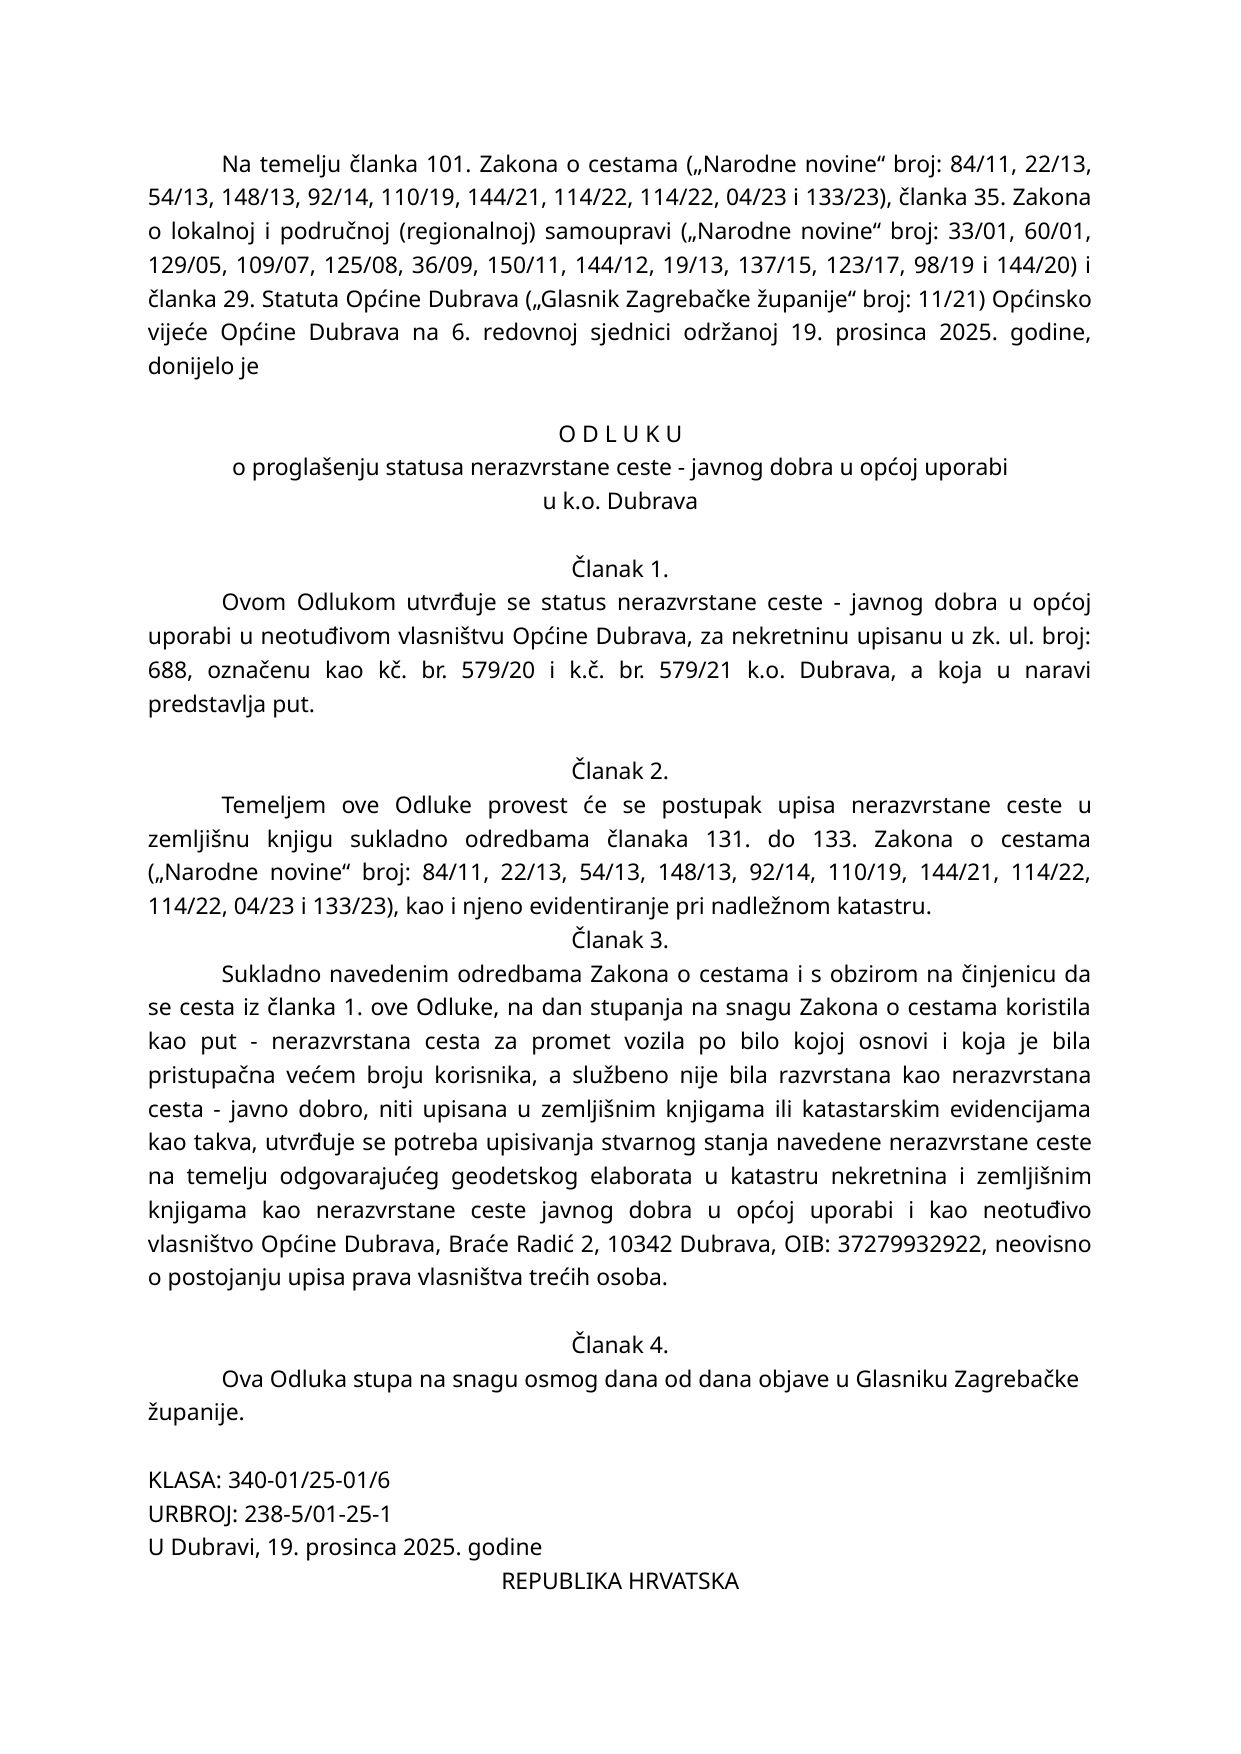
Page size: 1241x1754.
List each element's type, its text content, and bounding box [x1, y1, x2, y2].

text Članak 3. [148, 924, 1093, 955]
text Ova Odluka stupa na snagu osmog dana od dana objave u Glasniku Zagrebačke županije. [148, 1363, 1093, 1428]
text REPUBLIKA HRVATSKA [148, 1565, 1093, 1596]
text Članak 1. [148, 553, 1093, 584]
text URBROJ: 238-5/01-25-1 [148, 1498, 1093, 1529]
text U Dubravi, 19. prosinca 2025. godine [148, 1531, 1093, 1563]
text Članak 2. [148, 755, 1093, 786]
text Članak 4. [148, 1329, 1093, 1360]
text O D L U K U [148, 418, 1093, 449]
text u k.o. Dubrava [148, 485, 1093, 516]
text Temeljem ove Odluke provest će se postupak upisa nerazvrstane ceste u zemljišnu knjigu sukladno odredbama članaka 131. do 133. Zakona o cestama („Narodne novine“ broj: 84/11, 22/13, 54/13, 148/13, 92/14, 110/19, 144/21, 114/22, 114/22, 04/23 i 133/23), kao i njeno evidentiranje pri nadležnom katastru. [148, 789, 1093, 921]
text KLASA: 340-01/25-01/6 [148, 1464, 1093, 1495]
text Na temelju članka 101. Zakona o cestama („Narodne novine“ broj: 84/11, 22/13, 54/13, 148/13, 92/14, 110/19, 144/21, 114/22, 114/22, 04/23 i 133/23), članka 35. Zakona o lokalnoj i područnoj (regionalnoj) samoupravi („Narodne novine“ broj: 33/01, 60/01, 129/05, 109/07, 125/08, 36/09, 150/11, 144/12, 19/13, 137/15, 123/17, 98/19 i 144/20) i članka 29. Statuta Općine Dubrava („Glasnik Zagrebačke županije“ broj: 11/21) Općinsko vijeće Općine Dubrava na 6. redovnoj sjednici održanoj 19. prosinca 2025. godine, donijelo je [148, 148, 1093, 381]
text Sukladno navedenim odredbama Zakona o cestama i s obzirom na činjenicu da se cesta iz članka 1. ove Odluke, na dan stupanja na snagu Zakona o cestama koristila kao put - nerazvrstana cesta za promet vozila po bilo kojoj osnovi i koja je bila pristupačna većem broju korisnika, a službeno nije bila razvrstana kao nerazvrstana cesta - javno dobro, niti upisana u zemljišnim knjigama ili katastarskim evidencijama kao takva, utvrđuje se potreba upisivanja stvarnog stanja navedene nerazvrstane ceste na temelju odgovarajućeg geodetskog elaborata u katastru nekretnina i zemljišnim knjigama kao nerazvrstane ceste javnog dobra u općoj uporabi i kao neotuđivo vlasništvo Općine Dubrava, Braće Radić 2, 10342 Dubrava, OIB: 37279932922, neovisno o postojanju upisa prava vlasništva trećih osoba. [148, 958, 1093, 1293]
text o proglašenju statusa nerazvrstane ceste - javnog dobra u općoj uporabi [148, 451, 1093, 483]
text Ovom Odlukom utvrđuje se status nerazvrstane ceste - javnog dobra u općoj uporabi u neotuđivom vlasništvu Općine Dubrava, za nekretninu upisanu u zk. ul. broj: 688, označenu kao kč. br. 579/20 i k.č. br. 579/21 k.o. Dubrava, a koja u naravi predstavlja put. [148, 586, 1093, 719]
